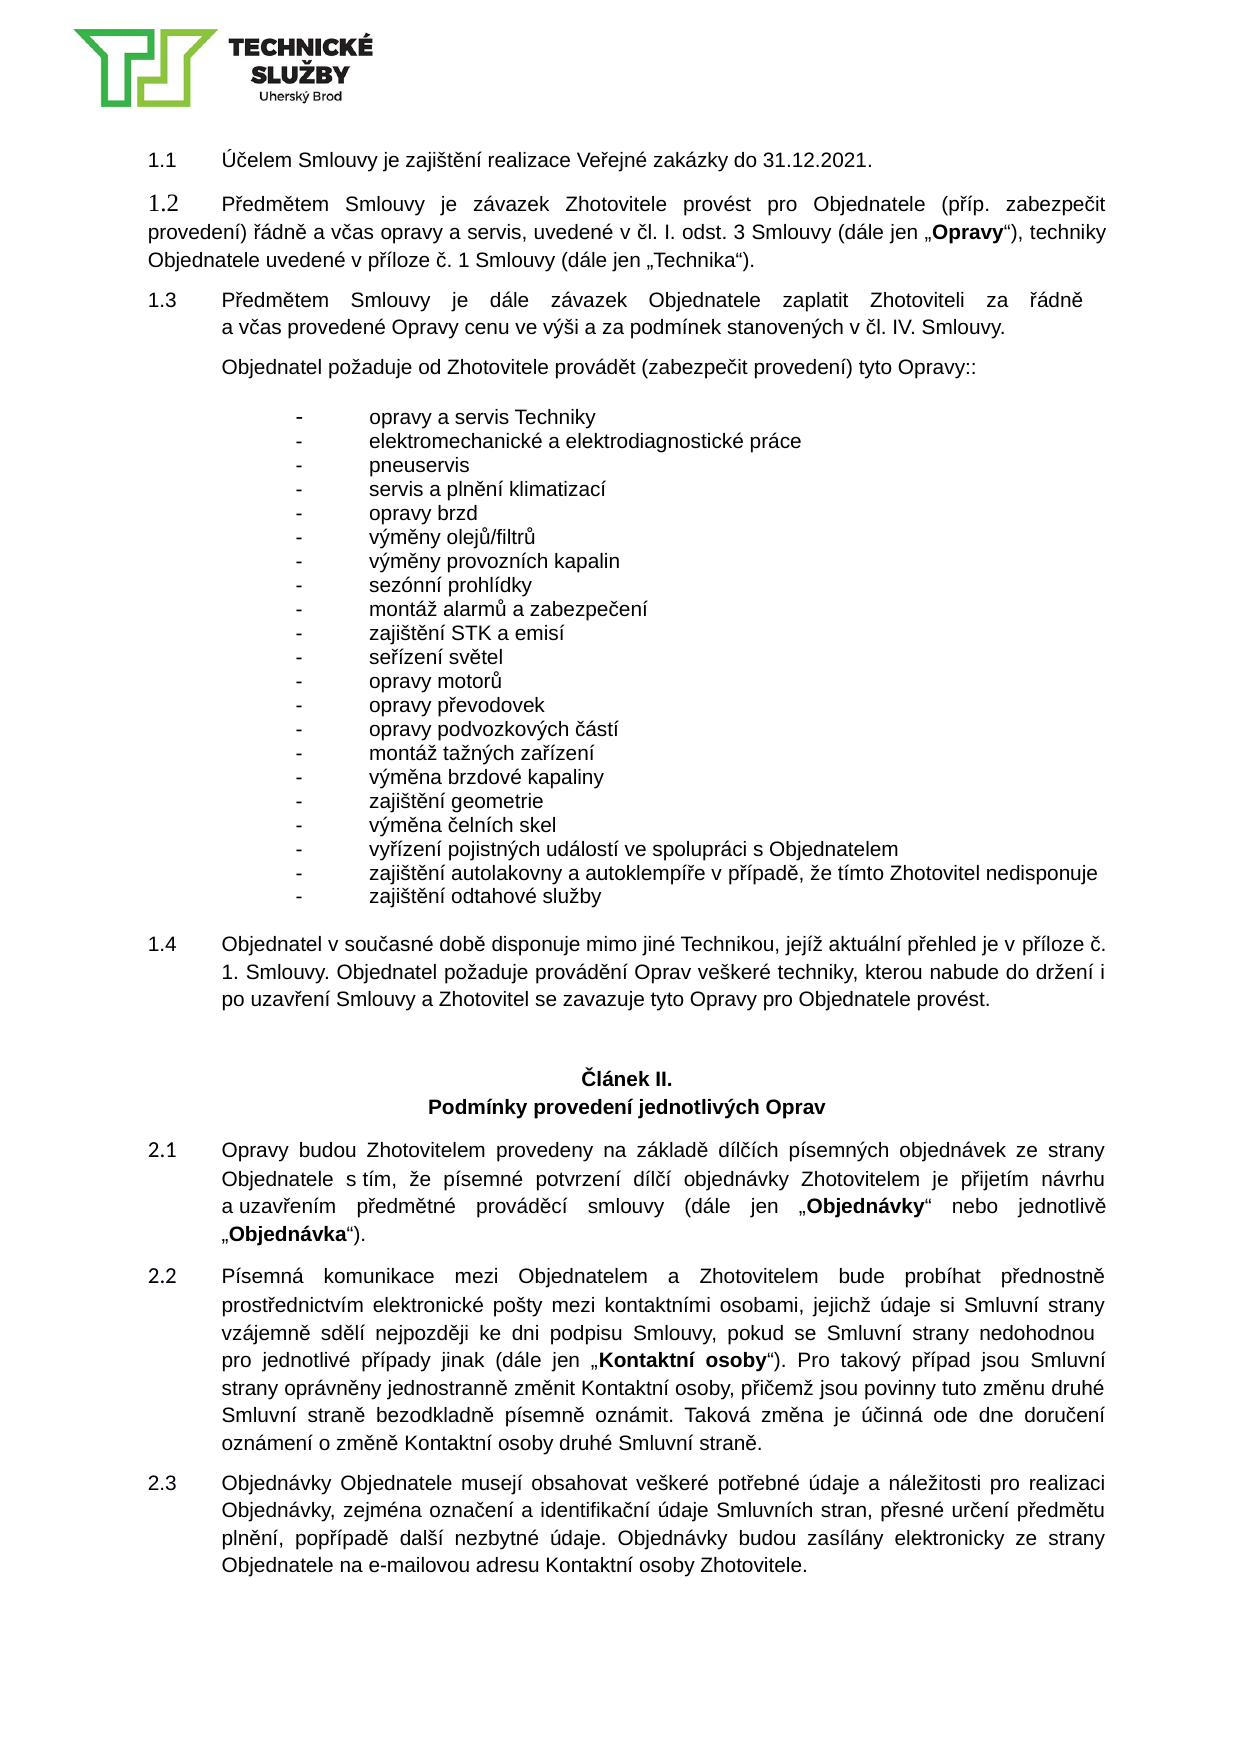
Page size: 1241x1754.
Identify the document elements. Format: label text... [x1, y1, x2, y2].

list pneuservis [295, 453, 1106, 477]
text Článek II. [148, 1067, 1106, 1091]
list Opravy budou Zhotovitelem provedeny na základě dílčích písemných objednávek ze strany Objednatele s tím, že písemné potvrzení dílčí objednávky Zhotovitelem je přijetím návrhu a uzavřením předmětné prováděcí smlouvy (dále jen „Objednávky“ nebo jednotlivě „Objednávka“). [148, 1135, 1106, 1245]
list Písemná komunikace mezi Objednatelem a Zhotovitelem bude probíhat přednostně prostřednictvím elektronické pošty mezi kontaktními osobami, jejichž údaje si Smluvní strany vzájemně sdělí nejpozději ke dni podpisu Smlouvy, pokud se Smluvní strany nedohodnou pro jednotlivé případy jinak (dále jen „Kontaktní osoby“). Pro takový případ jsou Smluvní strany oprávněny jednostranně změnit Kontaktní osoby, přičemž jsou povinny tuto změnu druhé Smluvní straně bezodkladně písemně oznámit. Taková změna je účinná ode dne doručení oznámení o změně Kontaktní osoby druhé Smluvní straně. [148, 1261, 1106, 1454]
list opravy brzd [295, 501, 1106, 525]
list opravy motorů [295, 669, 1106, 693]
list Předmětem Smlouvy je dále závazek Objednatele zaplatit Zhotoviteli za řádně a včas provedené Opravy cenu ve výši a za podmínek stanovených v čl. IV. Smlouvy. [148, 287, 1106, 339]
list zajištění STK a emisí [295, 621, 1106, 645]
list Objednávky Objednatele musejí obsahovat veškeré potřebné údaje a náležitosti pro realizaci Objednávky, zejména označení a identifikační údaje Smluvních stran, přesné určení předmětu plnění, popřípadě další nezbytné údaje. Objednávky budou zasílány elektronicky ze strany Objednatele na e-mailovou adresu Kontaktní osoby Zhotovitele. [148, 1470, 1106, 1577]
list zajištění autolakovny a autoklempíře v případě, že tímto Zhotovitel nedisponuje [295, 860, 1106, 884]
text Podmínky provedení jednotlivých Oprav [148, 1095, 1106, 1119]
list montáž alarmů a zabezpečení [295, 597, 1106, 621]
list servis a plnění klimatizací [295, 477, 1106, 501]
picture [73, 29, 373, 107]
list opravy a servis Techniky [295, 403, 1106, 429]
list elektromechanické a elektrodiagnostické práce [295, 429, 1106, 453]
list montáž tažných zařízení [295, 741, 1106, 764]
list Objednatel v současné době disponuje mimo jiné Technikou, jejíž aktuální přehled je v příloze č. 1. Smlouvy. Objednatel požaduje provádění Oprav veškeré techniky, kterou nabude do držení i po uzavření Smlouvy a Zhotovitel se zavazuje tyto Opravy pro Objednatele provést. [148, 932, 1106, 1011]
list seřízení světel [295, 645, 1106, 669]
list vyřízení pojistných událostí ve spolupráci s Objednatelem [295, 836, 1106, 860]
list opravy podvozkových částí [295, 717, 1106, 741]
list zajištění geometrie [295, 788, 1106, 812]
list výměny olejů/filtrů [295, 525, 1106, 549]
list výměna brzdové kapaliny [295, 764, 1106, 788]
list sezónní prohlídky [295, 573, 1106, 597]
list opravy převodovek [295, 693, 1106, 717]
list výměna čelních skel [295, 812, 1106, 836]
list Předmětem Smlouvy je závazek Zhotovitele provést pro Objednatele (příp. zabezpečit provedení) řádně a včas opravy a servis, uvedené v čl. I. odst. 3 Smlouvy (dále jen „Opravy“), techniky Objednatele uvedené v příloze č. 1 Smlouvy (dále jen „Technika“). [148, 188, 1106, 271]
list zajištění odtahové služby [295, 884, 1106, 908]
list výměny provozních kapalin [295, 549, 1106, 573]
list Účelem Smlouvy je zajištění realizace Veřejné zakázky do 31.12.2021. [148, 148, 1106, 172]
text Objednatel požaduje od Zhotovitele provádět (zabezpečit provedení) tyto Opravy:: [221, 355, 1106, 379]
